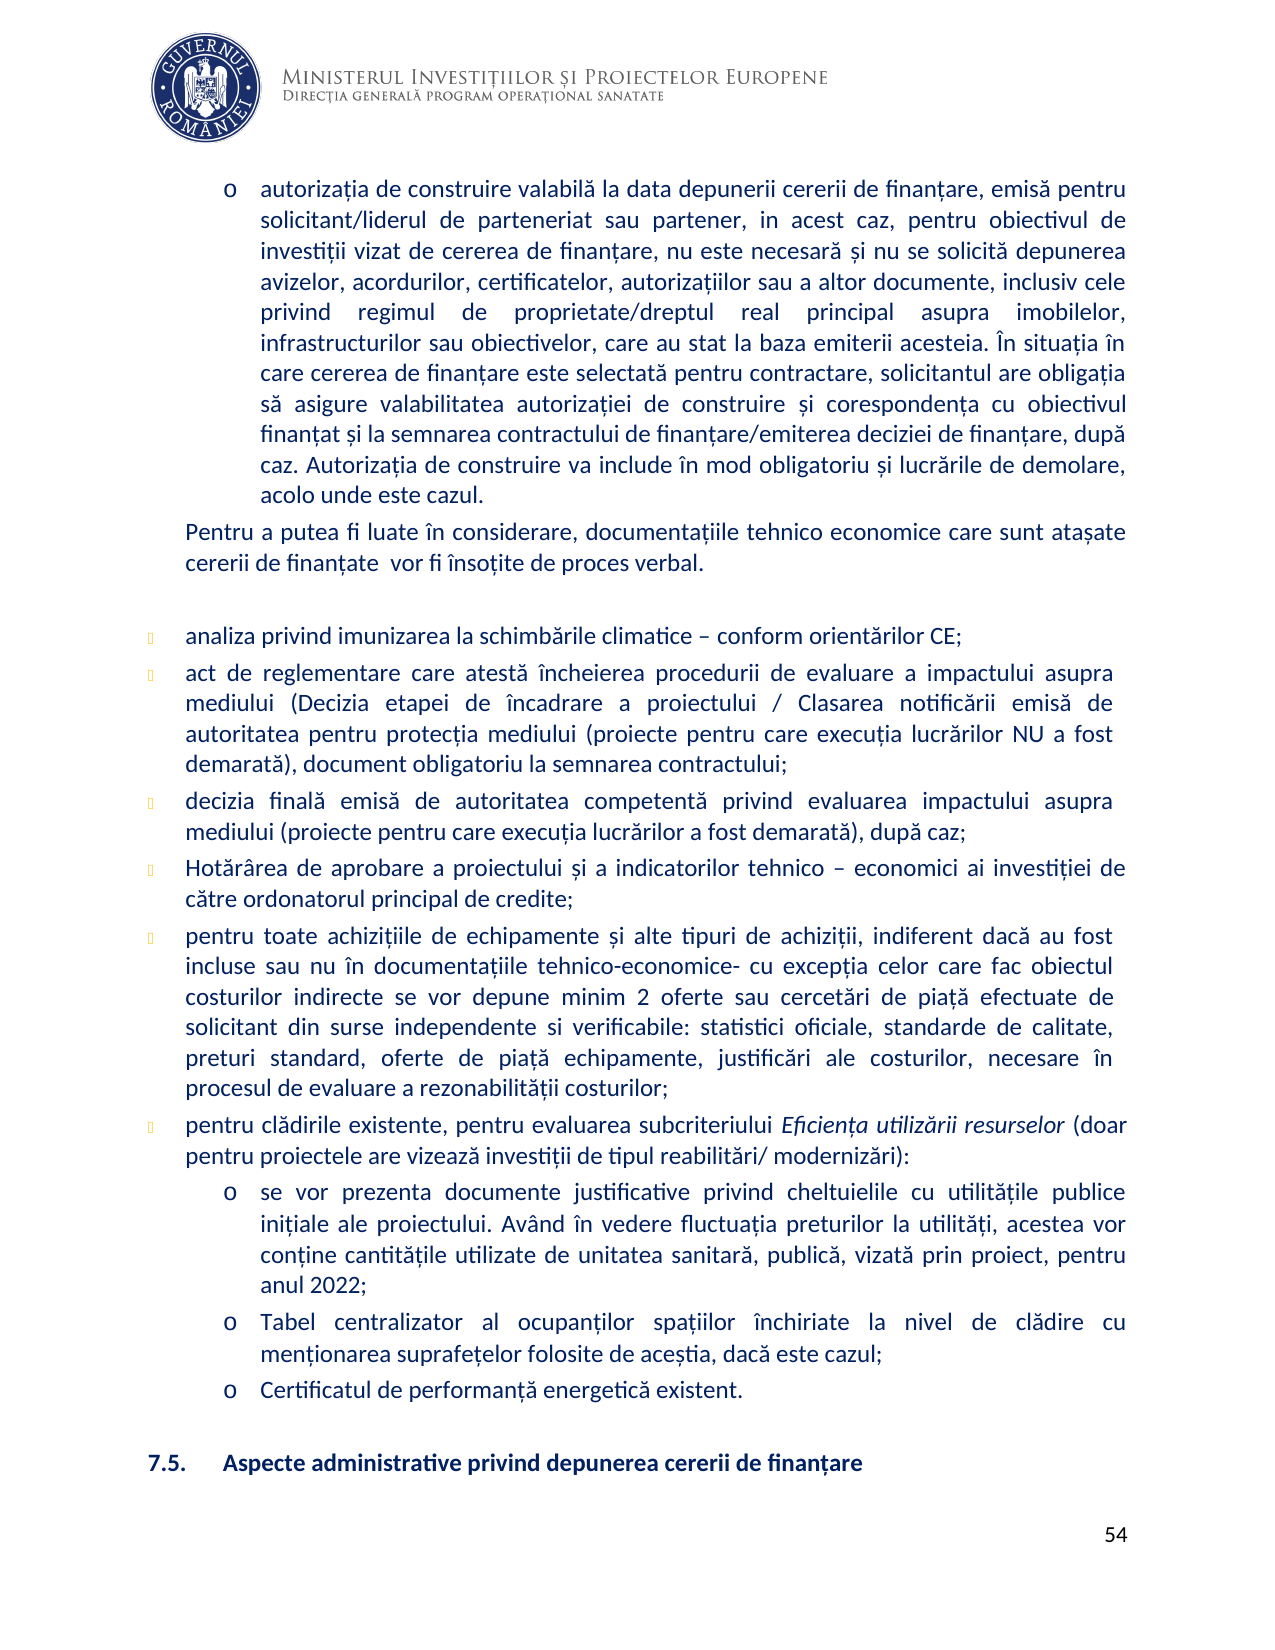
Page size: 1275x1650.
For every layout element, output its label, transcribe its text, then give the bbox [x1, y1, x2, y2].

list pentru toate achizițiile de echipamente și alte tipuri de achiziții, indiferent dacă au fost incluse sau nu în documentațiile tehnico-economice- cu excepția celor care fac obiectul costurilor indirecte se vor depune minim 2 oferte sau cercetări de piață efectuate de solicitant din surse independente si verificabile: statistici oficiale, standarde de calitate, preturi standard, oferte de piață echipamente, justificări ale costurilor, necesare în procesul de evaluare a rezonabilității costurilor; [148, 920, 1115, 1103]
list Aspecte administrative privind depunerea cererii de finanțare [148, 1447, 1127, 1477]
list act de reglementare care atestă încheierea procedurii de evaluare a impactului asupra mediului (Decizia etapei de încadrare a proiectului / Clasarea notificării emisă de autoritatea pentru protecția mediului (proiecte pentru care execuția lucrărilor NU a fost demarată), document obligatoriu la semnarea contractului; [148, 657, 1115, 779]
picture [147, 29, 852, 145]
list se vor prezenta documente justificative privind cheltuielile cu utilitățile publice inițiale ale proiectului. Având în vedere fluctuația preturilor la utilități, acestea vor conține cantitățile utilizate de unitatea sanitară, publică, vizată prin proiect, pentru anul 2022; [223, 1177, 1127, 1300]
list Certificatul de performanță energetică existent. [223, 1375, 1127, 1406]
list pentru clădirile existente, pentru evaluarea subcriteriului Eficiența utilizării resurselor (doar pentru proiectele are vizează investiții de tipul reabilitări/ modernizări): [148, 1109, 1127, 1170]
list decizia finală emisă de autoritatea competentă privind evaluarea impactului asupra mediului (proiecte pentru care execuția lucrărilor a fost demarată), după caz; [148, 785, 1115, 846]
list autorizația de construire valabilă la data depunerii cererii de finanțare, emisă pentru solicitant/liderul de parteneriat sau partener, in acest caz, pentru obiectivul de investiții vizat de cererea de finanțare, nu este necesară şi nu se solicită depunerea avizelor, acordurilor, certificatelor, autorizațiilor sau a altor documente, inclusiv cele privind regimul de proprietate/dreptul real principal asupra imobilelor, infrastructurilor sau obiectivelor, care au stat la baza emiterii acesteia. În situația în care cererea de finanțare este selectată pentru contractare, solicitantul are obligația să asigure valabilitatea autorizației de construire şi corespondența cu obiectivul finanțat şi la semnarea contractului de finanțare/emiterea deciziei de finanțare, după caz. Autorizația de construire va include în mod obligatoriu și lucrările de demolare, acolo unde este cazul. [223, 173, 1127, 510]
list Pentru a putea fi luate în considerare, documentațiile tehnico economice care sunt atașate cererii de finanțate vor fi însoțite de proces verbal. [185, 516, 1127, 577]
list Tabel centralizator al ocupanților spațiilor închiriate la nivel de clădire cu menționarea suprafețelor folosite de aceștia, dacă este cazul; [223, 1306, 1127, 1368]
list Hotărârea de aprobare a proiectului și a indicatorilor tehnico – economici ai investiției de către ordonatorul principal de credite; [148, 853, 1127, 914]
list analiza privind imunizarea la schimbările climatice – conform orientărilor CE; [148, 620, 1115, 651]
